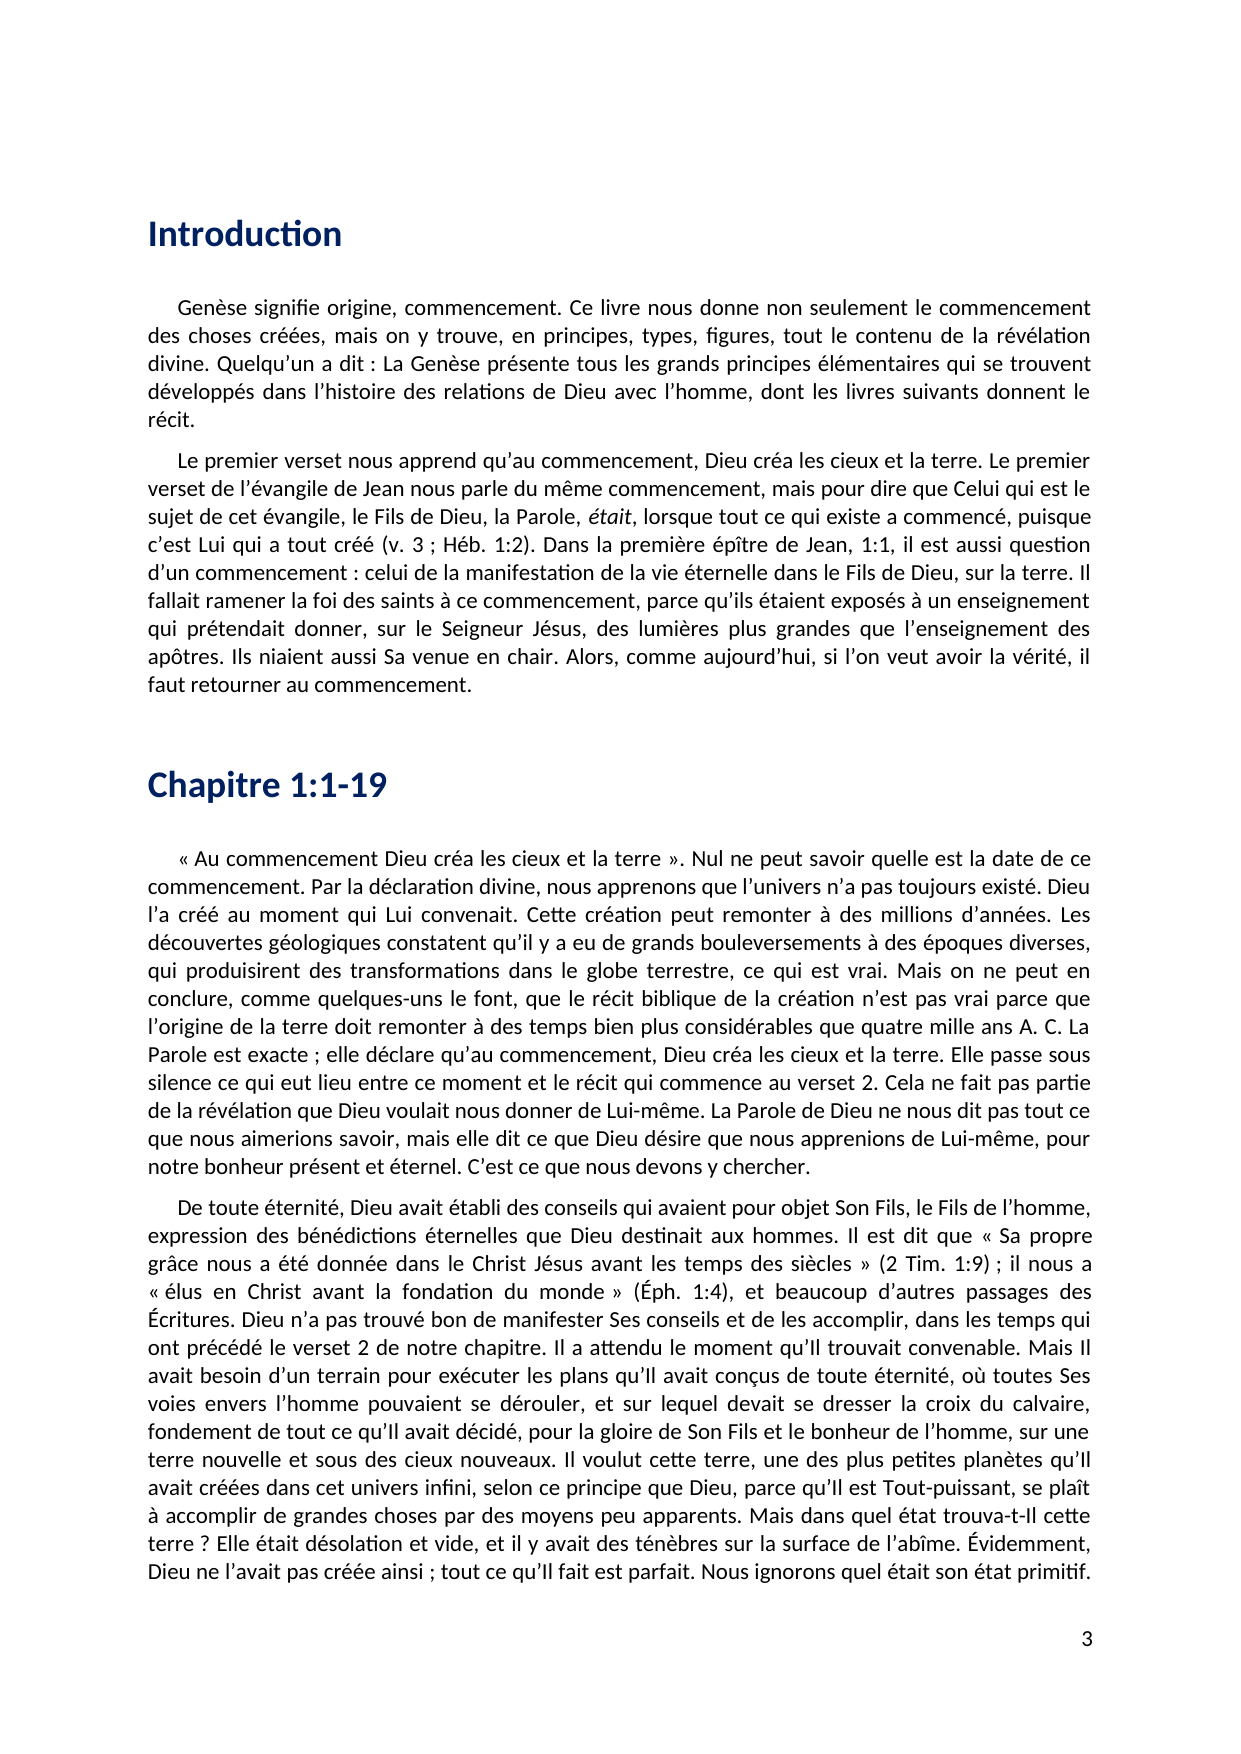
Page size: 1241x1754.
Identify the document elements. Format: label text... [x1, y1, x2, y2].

text Genèse signifie origine, commencement. Ce livre nous donne non seulement le commencement des choses créées, mais on y trouve, en principes, types, figures, tout le contenu de la révélation divine. Quelqu’un a dit : La Genèse présente tous les grands principes élémentaires qui se trouvent développés dans l’histoire des relations de Dieu avec l’homme, dont les livres suivants donnent le récit. [148, 293, 1093, 433]
text Le premier verset nous apprend qu’au commencement, Dieu créa les cieux et la terre. Le premier verset de l’évangile de Jean nous parle du même commencement, mais pour dire que Celui qui est le sujet de cet évangile, le Fils de Dieu, la Parole, était, lorsque tout ce qui existe a commencé, puisque c’est Lui qui a tout créé (v. 3 ; Héb. 1:2). Dans la première épître de Jean, 1:1, il est aussi question d’un commencement : celui de la manifestation de la vie éternelle dans le Fils de Dieu, sur la terre. Il fallait ramener la foi des saints à ce commencement, parce qu’ils étaient exposés à un enseignement qui prétendait donner, sur le Seigneur Jésus, des lumières plus grandes que l’enseignement des apôtres. Ils niaient aussi Sa venue en chair. Alors, comme aujourd’hui, si l’on veut avoir la vérité, il faut retourner au commencement. [148, 446, 1093, 698]
text « Au commencement Dieu créa les cieux et la terre ». Nul ne peut savoir quelle est la date de ce commencement. Par la déclaration divine, nous apprenons que l’univers n’a pas toujours existé. Dieu l’a créé au moment qui Lui convenait. Cette création peut remonter à des millions d’années. Les découvertes géologiques constatent qu’il y a eu de grands bouleversements à des époques diverses, qui produisirent des transformations dans le globe terrestre, ce qui est vrai. Mais on ne peut en conclure, comme quelques-uns le font, que le récit biblique de la création n’est pas vrai parce que l’origine de la terre doit remonter à des temps bien plus considérables que quatre mille ans A. C. La Parole est exacte ; elle déclare qu’au commencement, Dieu créa les cieux et la terre. Elle passe sous silence ce qui eut lieu entre ce moment et le récit qui commence au verset 2. Cela ne fait pas partie de la révélation que Dieu voulait nous donner de Lui-même. La Parole de Dieu ne nous dit pas tout ce que nous aimerions savoir, mais elle dit ce que Dieu désire que nous apprenions de Lui-même, pour notre bonheur présent et éternel. C’est ce que nous devons y chercher. [148, 844, 1093, 1180]
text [148, 1193, 1093, 1585]
subtitle Chapitre 1:1-19 [148, 761, 1093, 807]
subtitle Introduction [148, 210, 1093, 256]
